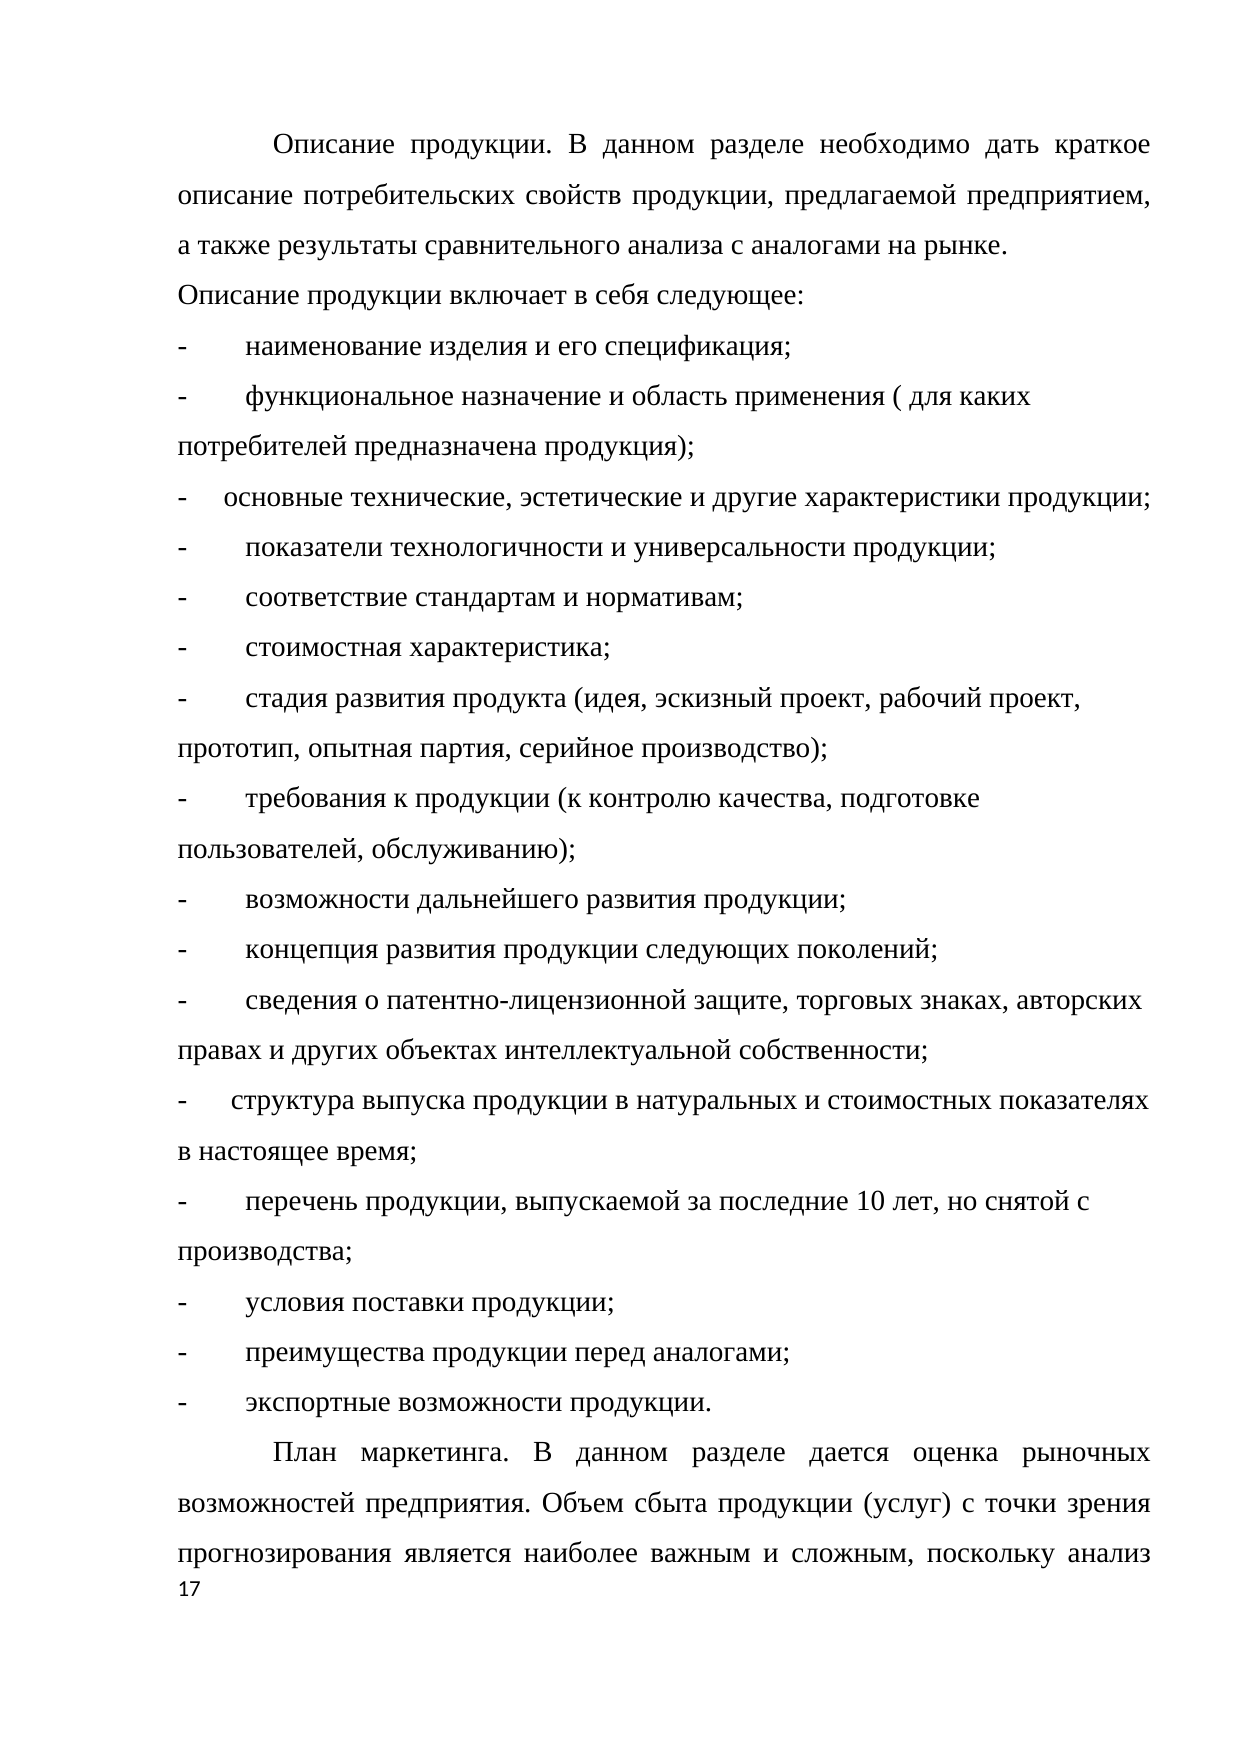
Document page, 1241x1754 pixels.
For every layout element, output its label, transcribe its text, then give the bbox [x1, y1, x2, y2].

text - сведения о патентно-лицензионной защите, торговых знаках, авторских [177, 982, 1152, 1015]
text - соответствие стандартам и нормативам; [177, 579, 1152, 613]
text производства; [177, 1233, 1152, 1267]
text пользователей, обслуживанию); [177, 831, 1152, 864]
text - функциональное назначение и область применения ( для каких [177, 378, 1152, 412]
text - перечень продукции, выпускаемой за последние 10 лет, но снятой с [177, 1183, 1152, 1217]
text - концепция развития продукции следующих поколений; [177, 931, 1152, 965]
text потребителей предназначена продукция); [177, 428, 1152, 462]
text - условия поставки продукции; [177, 1284, 1152, 1317]
text - показатели технологичности и универсальности продукции; [177, 529, 1152, 562]
text Описание продукции включает в себя следующее: [177, 277, 1152, 311]
text - преимущества продукции перед аналогами; [177, 1334, 1152, 1367]
text - наименование изделия и его спецификация; [177, 328, 1152, 361]
text - основные технические, эстетические и другие характеристики продукции; [177, 479, 1152, 512]
text Описание продукции. В данном разделе необходимо дать краткое описание потребительских свойств продукции, предлагаемой предприятием, а также результаты сравнительного анализа с аналогами на рынке. [177, 126, 1152, 261]
text - требования к продукции (к контролю качества, подготовке [177, 781, 1152, 814]
text - стоимостная характеристика; [177, 629, 1152, 663]
text - структура выпуска продукции в натуральных и стоимостных показателях [177, 1082, 1152, 1116]
text - возможности дальнейшего развития продукции; [177, 881, 1152, 915]
text в настоящее время; [177, 1133, 1152, 1166]
text прототип, опытная партия, серийное производство); [177, 730, 1152, 764]
text - экспортные возможности продукции. [177, 1384, 1152, 1418]
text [177, 1434, 1152, 1569]
text - стадия развития продукта (идея, эскизный проект, рабочий проект, [177, 680, 1152, 713]
text правах и других объектах интеллектуальной собственности; [177, 1032, 1152, 1066]
